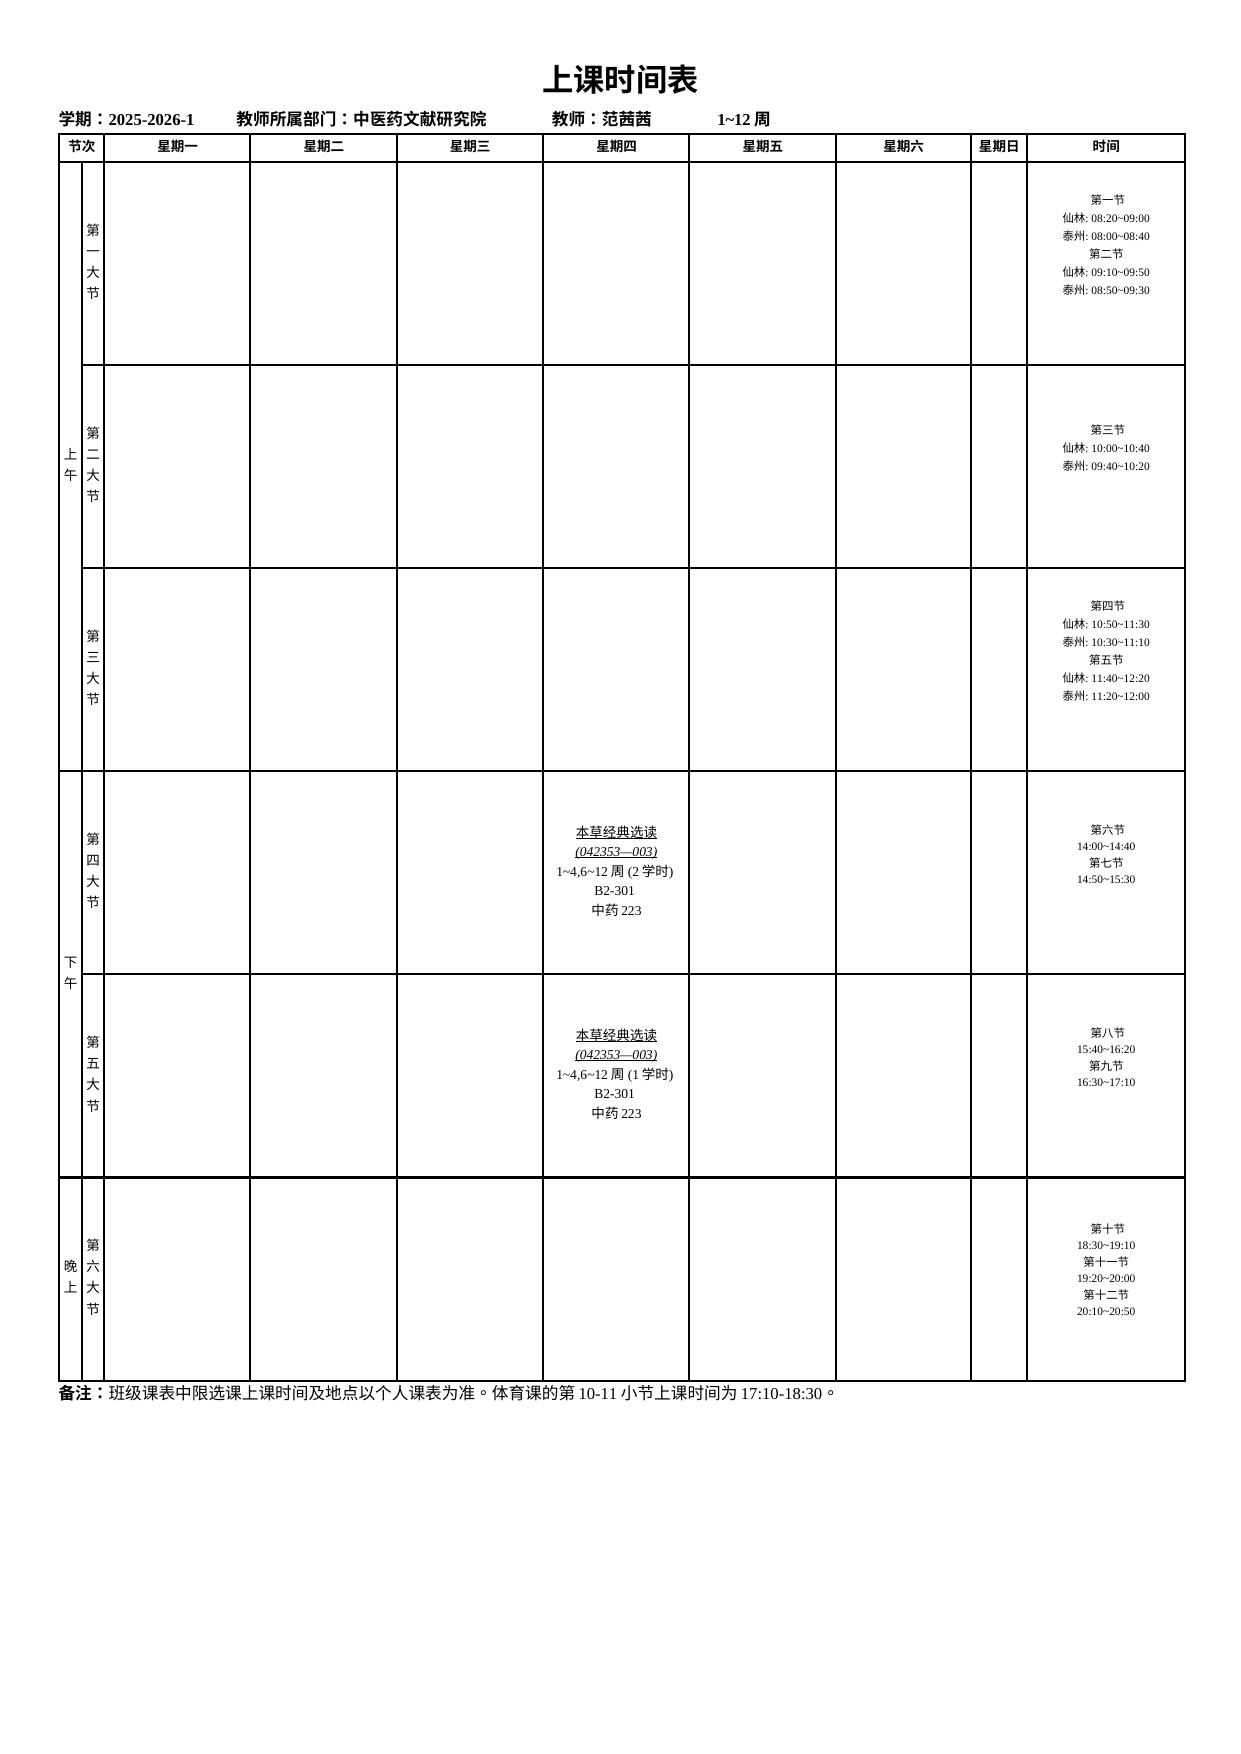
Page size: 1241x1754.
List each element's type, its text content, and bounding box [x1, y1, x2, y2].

table_cell 上午 [60, 163, 81, 770]
table_cell [690, 366, 835, 567]
table_cell [544, 163, 688, 364]
table_cell [398, 975, 542, 1176]
table_cell 晚上 [60, 1179, 81, 1379]
table_cell [251, 772, 396, 973]
table_cell [972, 1179, 1026, 1379]
table_header 星期五 [690, 135, 835, 161]
table_cell [837, 772, 970, 973]
table_cell [972, 366, 1026, 567]
table_cell 第三大节 [83, 569, 103, 770]
table_cell [105, 569, 249, 770]
table_cell [972, 569, 1026, 770]
table_cell [398, 772, 542, 973]
table_cell 第六节 14:00~14:40 第七节 14:50~15:30 [1028, 772, 1184, 973]
table_cell 第一大节 [83, 163, 103, 364]
table_cell 第一节 仙林: 08:20~09:00 泰州: 08:00~08:40 第二节 仙林: 09:10~09:50 泰州: 08:50~09:30 [1028, 163, 1184, 364]
table_header 星期一 [105, 135, 249, 161]
table_cell 本草经典选读 (042353—003) 1~4,6~12周 (1学时) B2-301 中药223 [544, 975, 688, 1176]
table_cell [972, 772, 1026, 973]
table_cell [837, 1179, 970, 1379]
table_cell [251, 163, 396, 364]
table_cell [837, 366, 970, 567]
table_header 星期四 [544, 135, 688, 161]
table_cell 第五大节 [83, 975, 103, 1176]
table_cell [690, 163, 835, 364]
table_cell [544, 569, 688, 770]
text 上课时间表 [58, 58, 1182, 101]
table_cell [105, 975, 249, 1176]
table_cell [690, 772, 835, 973]
table_cell 第四节 仙林: 10:50~11:30 泰州: 10:30~11:10 第五节 仙林: 11:40~12:20 泰州: 11:20~12:00 [1028, 569, 1184, 770]
table_cell [544, 366, 688, 567]
table_cell [105, 366, 249, 567]
table_header 星期六 [837, 135, 970, 161]
table_cell [398, 163, 542, 364]
table_cell [251, 1179, 396, 1379]
table_cell [105, 163, 249, 364]
table_cell [251, 975, 396, 1176]
table_header 星期二 [251, 135, 396, 161]
table_cell 第六大节 [83, 1179, 103, 1379]
table_cell [690, 975, 835, 1176]
text 备注：班级课表中限选课上课时间及地点以个人课表为准。体育课的第10-11小节上课时间为17:10-18:30。 [58, 1382, 1182, 1404]
table_header 节次 [60, 135, 103, 161]
table_cell [251, 569, 396, 770]
table_cell 第三节 仙林: 10:00~10:40 泰州: 09:40~10:20 [1028, 366, 1184, 567]
table_cell [837, 975, 970, 1176]
table_cell [690, 1179, 835, 1379]
table_cell [398, 1179, 542, 1379]
table_cell [972, 163, 1026, 364]
table_cell [398, 569, 542, 770]
table_header 星期三 [398, 135, 542, 161]
table_cell [398, 366, 542, 567]
table_cell 第四大节 [83, 772, 103, 973]
table_cell 第十节 18:30~19:10 第十一节 19:20~20:00 第十二节 20:10~20:50 [1028, 1179, 1184, 1379]
table_cell [690, 569, 835, 770]
table_cell [105, 772, 249, 973]
table_cell [251, 366, 396, 567]
table_cell 第二大节 [83, 366, 103, 567]
table_cell [105, 1179, 249, 1379]
table_cell [837, 569, 970, 770]
table_header 星期日 [972, 135, 1026, 161]
table_header 时间 [1028, 135, 1184, 161]
table_cell [972, 975, 1026, 1176]
text 学期：2025-2026-1 教师所属部门：中医药文献研究院 教师：范茜茜 1~12周 [58, 107, 1182, 130]
table_cell 本草经典选读 (042353—003) 1~4,6~12周 (2学时) B2-301 中药223 [544, 772, 688, 973]
table_cell [544, 1179, 688, 1379]
table_cell [837, 163, 970, 364]
table_cell 第八节 15:40~16:20 第九节 16:30~17:10 [1028, 975, 1184, 1176]
table_cell 下午 [60, 772, 81, 1176]
